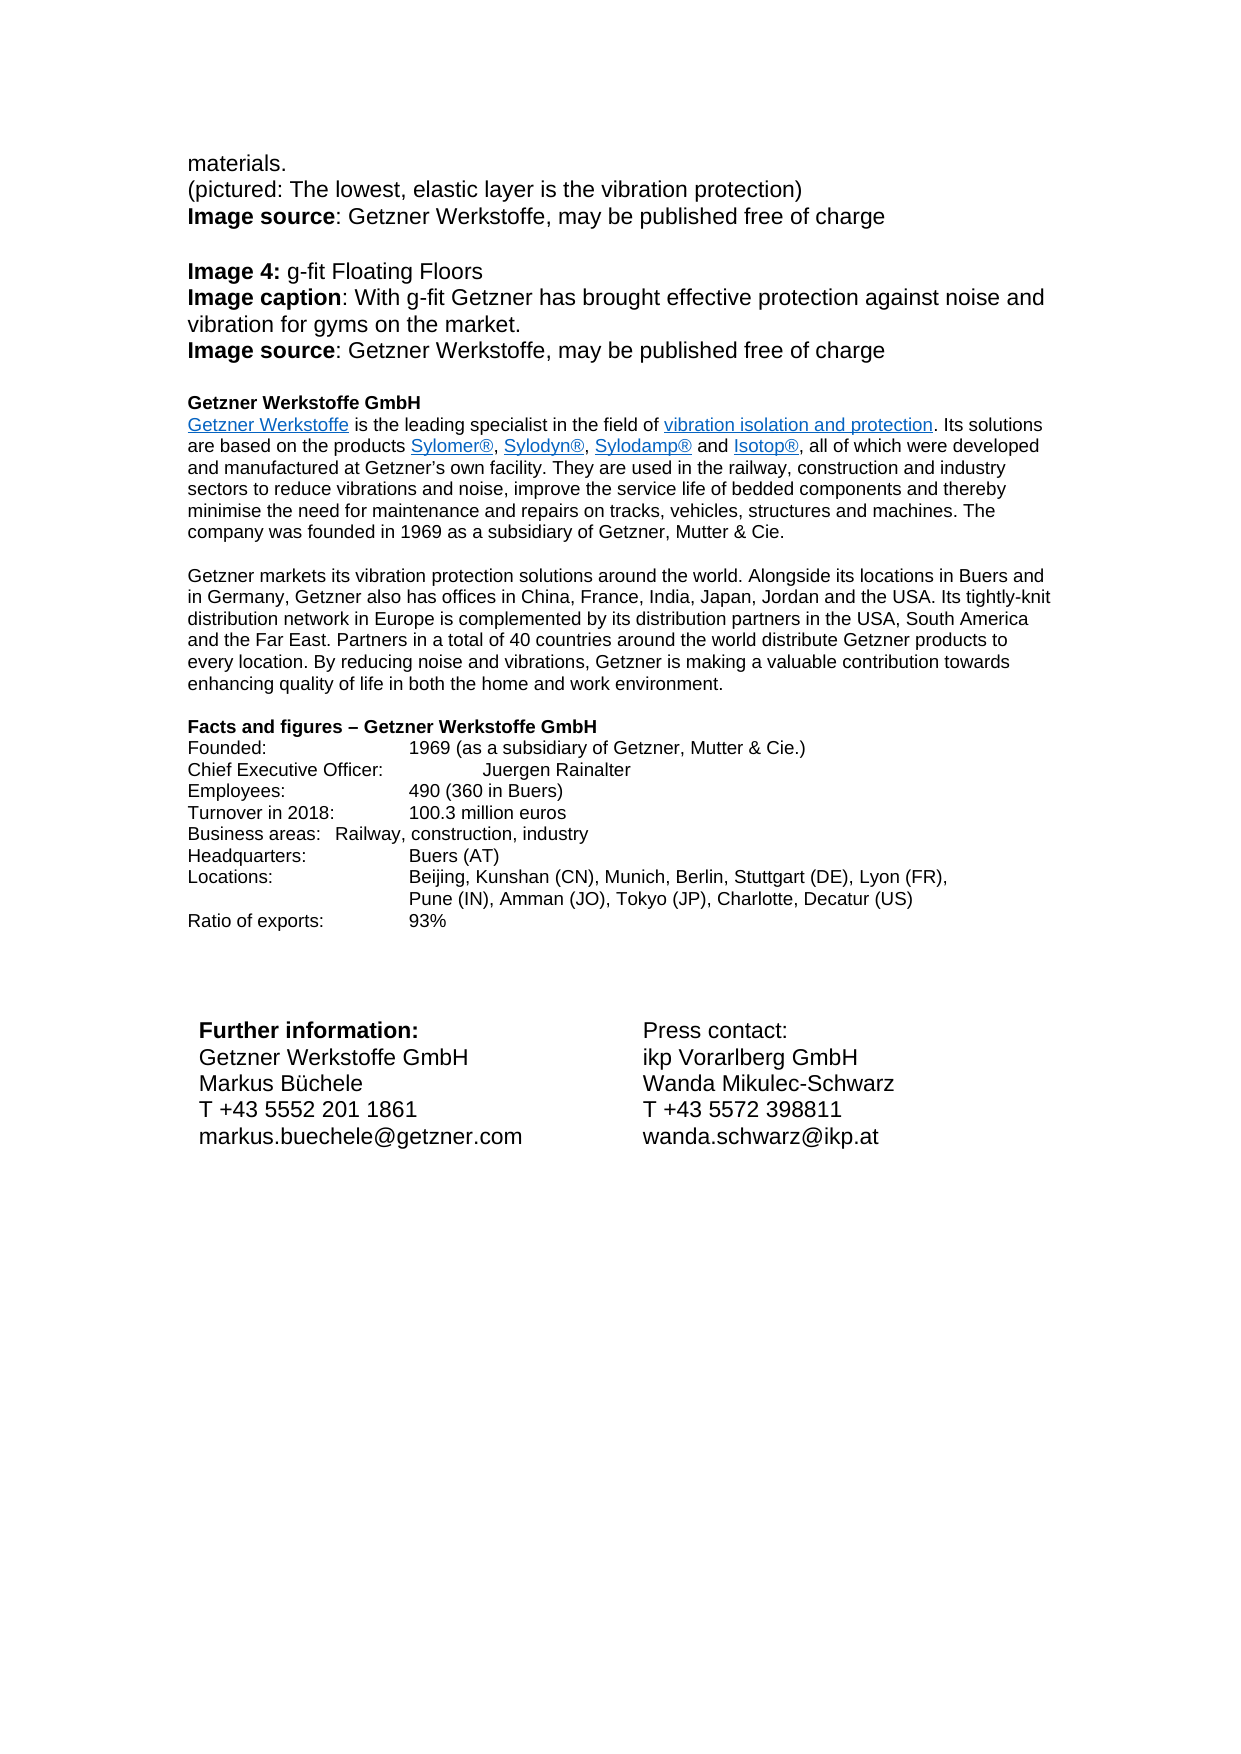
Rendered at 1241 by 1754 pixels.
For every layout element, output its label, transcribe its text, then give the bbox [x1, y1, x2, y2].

text Business areas: Railway, construction, industry [187, 823, 1053, 845]
text Getzner markets its vibration protection solutions around the world. Alongside its locations in Buers and in Germany, Getzner also has offices in China, France, India, Japan, Jordan and the USA. Its tightly-knit distribution network in Europe is complemented by its distribution partners in the USA, South America and the Far East. Partners in a total of 40 countries around the world distribute Getzner products to every location. By reducing noise and vibrations, Getzner is making a valuable contribution towards enhancing quality of life in both the home and work environment. [187, 564, 1053, 694]
table_header Further information: Getzner Werkstoffe GmbH Markus Büchele T +43 5552 201 1861 markus.buechele@getzner.com [188, 1017, 631, 1213]
text Founded: 1969 (as a subsidiary of Getzner, Mutter & Cie.) [187, 737, 1053, 758]
text Image source: Getzner Werkstoffe, may be published free of charge [187, 203, 1053, 258]
text Facts and figures – Getzner Werkstoffe GmbH [187, 715, 1053, 737]
text Image 4: g-fit Floating Floors Image caption: With g-fit Getzner has brought effective protection against noise and vibration for gyms on the market. Image source: Getzner Werkstoffe, may be published free of charge [187, 258, 1053, 392]
text Getzner Werkstoffe GmbH [187, 392, 1053, 413]
text Headquarters: Buers (AT) Locations: Beijing, Kunshan (CN), Munich, Berlin, Stuttgart (DE), Lyon (FR), Pune (IN), Amman (JO), Tokyo (JP), Charlotte, Decatur (US) [187, 845, 1053, 909]
text Turnover in 2018: 100.3 million euros [187, 802, 1053, 823]
text Chief Executive Officer: Juergen Rainalter [187, 758, 1053, 780]
table_header Press contact: ikp Vorarlberg GmbH Wanda Mikulec-Schwarz T +43 5572 398811 wanda.schwarz@ikp.at [631, 1017, 1052, 1213]
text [187, 150, 1053, 203]
text Employees: 490 (360 in Buers) [187, 780, 1053, 802]
text Getzner Werkstoffe is the leading specialist in the field of vibration isolation and protection. Its solutions are based on the products Sylomer®, Sylodyn®, Sylodamp® and Isotop®, all of which were developed and manufactured at Getzner’s own facility. They are used in the railway, construction and industry sectors to reduce vibrations and noise, improve the service life of bedded components and thereby minimise the need for maintenance and repairs on tracks, vehicles, structures and machines. The company was founded in 1969 as a subsidiary of Getzner, Mutter & Cie. [187, 413, 1053, 543]
text Ratio of exports: 93% [187, 909, 1053, 931]
